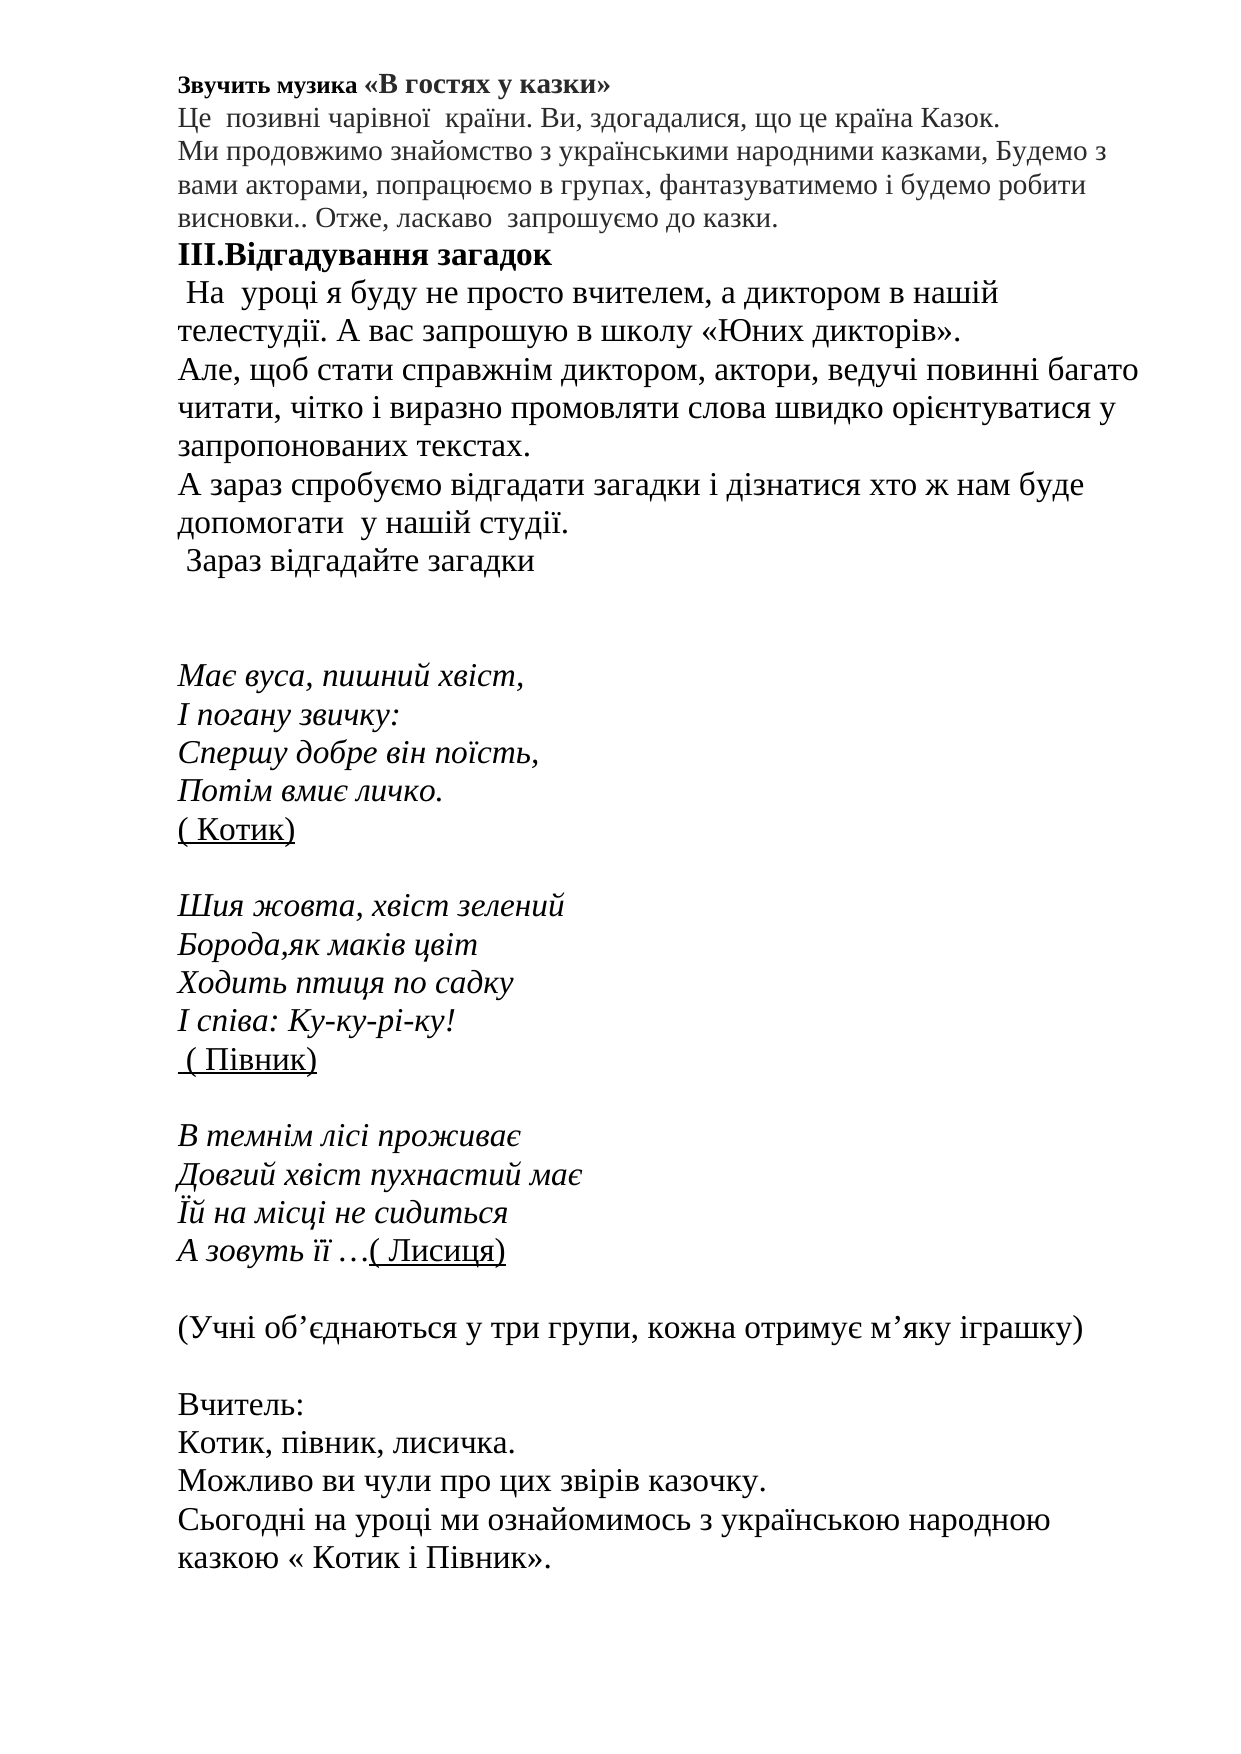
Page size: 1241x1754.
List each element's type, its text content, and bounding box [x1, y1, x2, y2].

text Це позивні чарівної країни. Ви, здогадалися, що це країна Казок. [177, 100, 1152, 133]
text (Учні об’єднаються у три групи, кожна отримує м’яку іграшку) [177, 1307, 1152, 1346]
text Їй на місці не сидиться [177, 1192, 1152, 1231]
text І погану звичку: [177, 694, 1152, 732]
text ІІІ.Відгадування загадок [177, 234, 1152, 272]
text Довгий хвіст пухнастий має [177, 1154, 1152, 1192]
text ( Півник) [177, 1039, 1152, 1077]
text Борода,як маків цвіт [177, 924, 1152, 962]
text Спершу добре він поїсть, [177, 732, 1152, 771]
text На уроці я буду не просто вчителем, а диктором в нашій телестудії. А вас запрошую в школу «Юних дикторів». [177, 272, 1152, 349]
text Ми продовжимо знайомство з українськими народними казками, Будемо з вами акторами, попрацюємо в групах, фантазуватимемо і будемо робити висновки.. Отже, ласкаво запрошуємо до казки. [177, 133, 1152, 234]
text А зараз спробуємо відгадати загадки і дізнатися хто ж нам буде допомогати у нашій студії. [177, 464, 1152, 541]
text В темнім лісі проживає [177, 1116, 1152, 1154]
text Можливо ви чули про цих звірів казочку. [177, 1461, 1152, 1499]
text Вчитель: [177, 1384, 1152, 1422]
text Котик, півник, лисичка. [177, 1422, 1152, 1461]
text Має вуса, пишний хвіст, [177, 656, 1152, 694]
text Сьогодні на уроці ми ознайомимось з українською народною казкою « Котик і Півник». [177, 1499, 1152, 1576]
text А зовуть її …( Лисиця) [177, 1231, 1152, 1269]
text Шия жовта, хвіст зелений [177, 886, 1152, 924]
text Зараз відгадайте загадки [177, 541, 1152, 579]
text Ходить птиця по садку [177, 962, 1152, 1001]
text Потім вмиє личко. [177, 771, 1152, 809]
text Звучить музика «В гостях у казки» [177, 66, 1152, 100]
text Але, щоб стати справжнім диктором, актори, ведучі повинні багато читати, чітко і виразно промовляти слова швидко орієнтуватися у запропонованих текстах. [177, 349, 1152, 464]
text І співа: Ку-ку-рі-ку! [177, 1001, 1152, 1039]
text ( Котик) [177, 809, 1152, 847]
